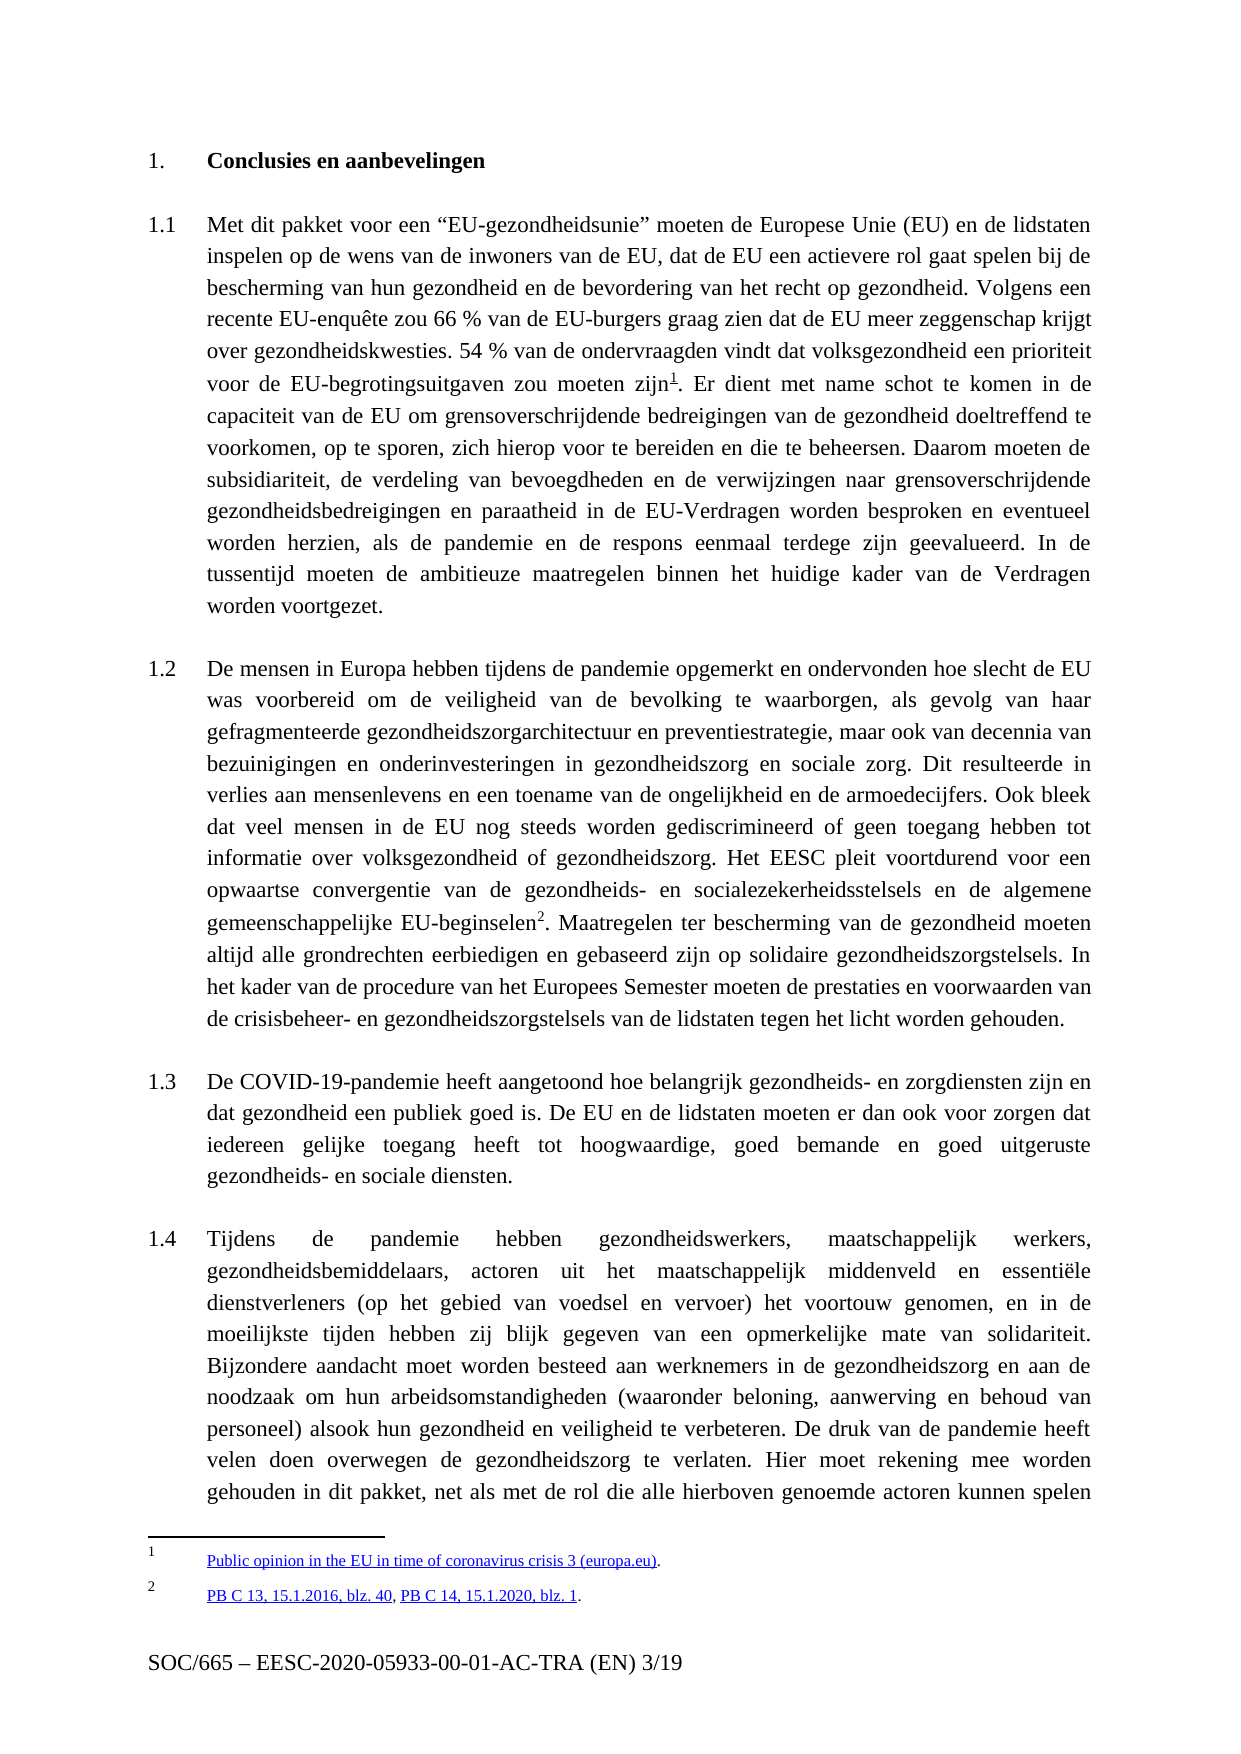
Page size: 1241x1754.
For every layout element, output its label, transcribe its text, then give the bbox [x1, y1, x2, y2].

subtitle De mensen in Europa hebben tijdens de pandemie opgemerkt en ondervonden hoe slecht de EU was voorbereid om de veiligheid van de bevolking te waarborgen, als gevolg van haar gefragmenteerde gezondheidszorgarchitectuur en preventiestrategie, maar ook van decennia van bezuinigingen en onderinvesteringen in gezondheidszorg en sociale zorg. Dit resulteerde in verlies aan mensenlevens en een toename van de ongelijkheid en de armoedecijfers. Ook bleek dat veel mensen in de EU nog steeds worden gediscrimineerd of geen toegang hebben tot informatie over volksgezondheid of gezondheidszorg. Het EESC pleit voortdurend voor een opwaartse convergentie van de gezondheids- en socialezekerheidsstelsels en de algemene gemeenschappelijke EU-beginselen. Maatregelen ter bescherming van de gezondheid moeten altijd alle grondrechten eerbiedigen en gebaseerd zijn op solidaire gezondheidszorgstelsels. In het kader van de procedure van het Europees Semester moeten de prestaties en voorwaarden van de crisisbeheer- en gezondheidszorgstelsels van de lidstaten tegen het licht worden gehouden. [148, 655, 1093, 1031]
subtitle Met dit pakket voor een “EU-gezondheidsunie” moeten de Europese Unie (EU) en de lidstaten inspelen op de wens van de inwoners van de EU, dat de EU een actievere rol gaat spelen bij de bescherming van hun gezondheid en de bevordering van het recht op gezondheid. Volgens een recente EU-enquête zou 66 % van de EU-burgers graag zien dat de EU meer zeggenschap krijgt over gezondheidskwesties. 54 % van de ondervraagden vindt dat volksgezondheid een prioriteit voor de EU-begrotingsuitgaven zou moeten zijn. Er dient met name schot te komen in de capaciteit van de EU om grensoverschrijdende bedreigingen van de gezondheid doeltreffend te voorkomen, op te sporen, zich hierop voor te bereiden en die te beheersen. Daarom moeten de subsidiariteit, de verdeling van bevoegdheden en de verwijzingen naar grensoverschrijdende gezondheidsbedreigingen en paraatheid in de EU-Verdragen worden besproken en eventueel worden herzien, als de pandemie en de respons eenmaal terdege zijn geevalueerd. In de tussentijd moeten de ambitieuze maatregelen binnen het huidige kader van de Verdragen worden voortgezet. [148, 211, 1093, 618]
subtitle De COVID-19-pandemie heeft aangetoond hoe belangrijk gezondheids- en zorgdiensten zijn en dat gezondheid een publiek goed is. De EU en de lidstaten moeten er dan ook voor zorgen dat iedereen gelijke toegang heeft tot hoogwaardige, goed bemande en goed uitgeruste gezondheids- en sociale diensten. [148, 1068, 1093, 1189]
subtitle Conclusies en aanbevelingen [148, 148, 1093, 174]
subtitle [148, 1226, 1093, 1504]
